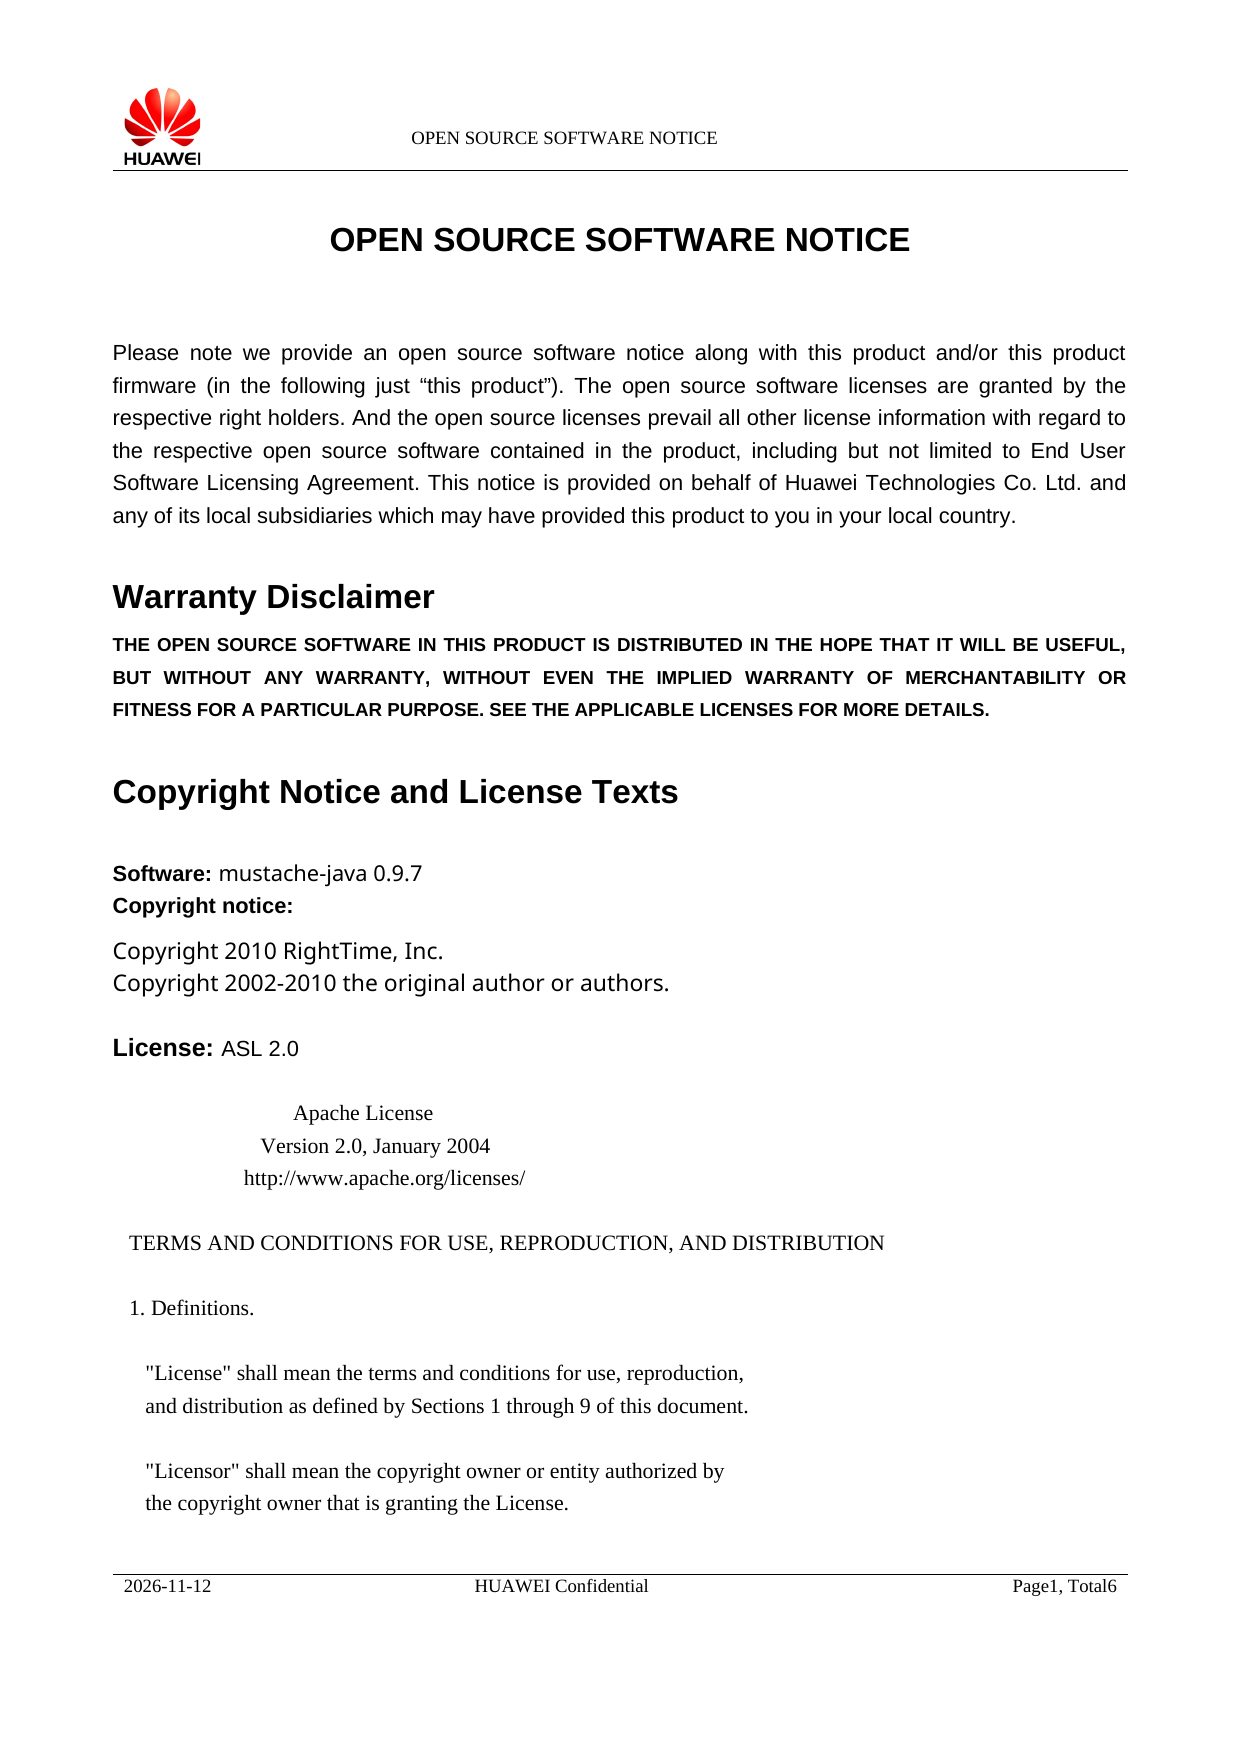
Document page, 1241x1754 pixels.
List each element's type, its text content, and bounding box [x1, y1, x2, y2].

text Copyright Notice and License Texts [112, 759, 1128, 824]
picture [124, 88, 201, 165]
text Please note we provide an open source software notice along with this product and/or this product firmware (in the following just “this product”). The open source software licenses are granted by the respective right holders. And the open source licenses prevail all other license information with regard to the respective open source software contained in the product, including but not limited to End User Software Licensing Agreement. This notice is provided on behalf of Huawei Technologies Co. Ltd. and any of its local subsidiaries which may have provided this product to you in your local country. [112, 336, 1128, 531]
text Warranty Disclaimer [112, 564, 1128, 629]
title Software: mustache-java 0.9.7 [112, 856, 1128, 889]
text Copyright 2010 RightTime, Inc. Copyright 2002-2010 the original author or authors. [112, 934, 1128, 1031]
text OPEN SOURCE SOFTWARE NOTICE [112, 206, 1128, 271]
text Copyright notice: [112, 889, 1128, 921]
text License: ASL 2.0 [112, 1031, 1128, 1064]
text The open source software in this product is distributed in the hope that it will be useful, but WITHOUT ANY WARRANTY, without even the implied warranty of MERCHANTABILITY or FITNESS FOR A PARTICULAR PURPOSE. See the applicable licenses for more details. [112, 629, 1128, 726]
